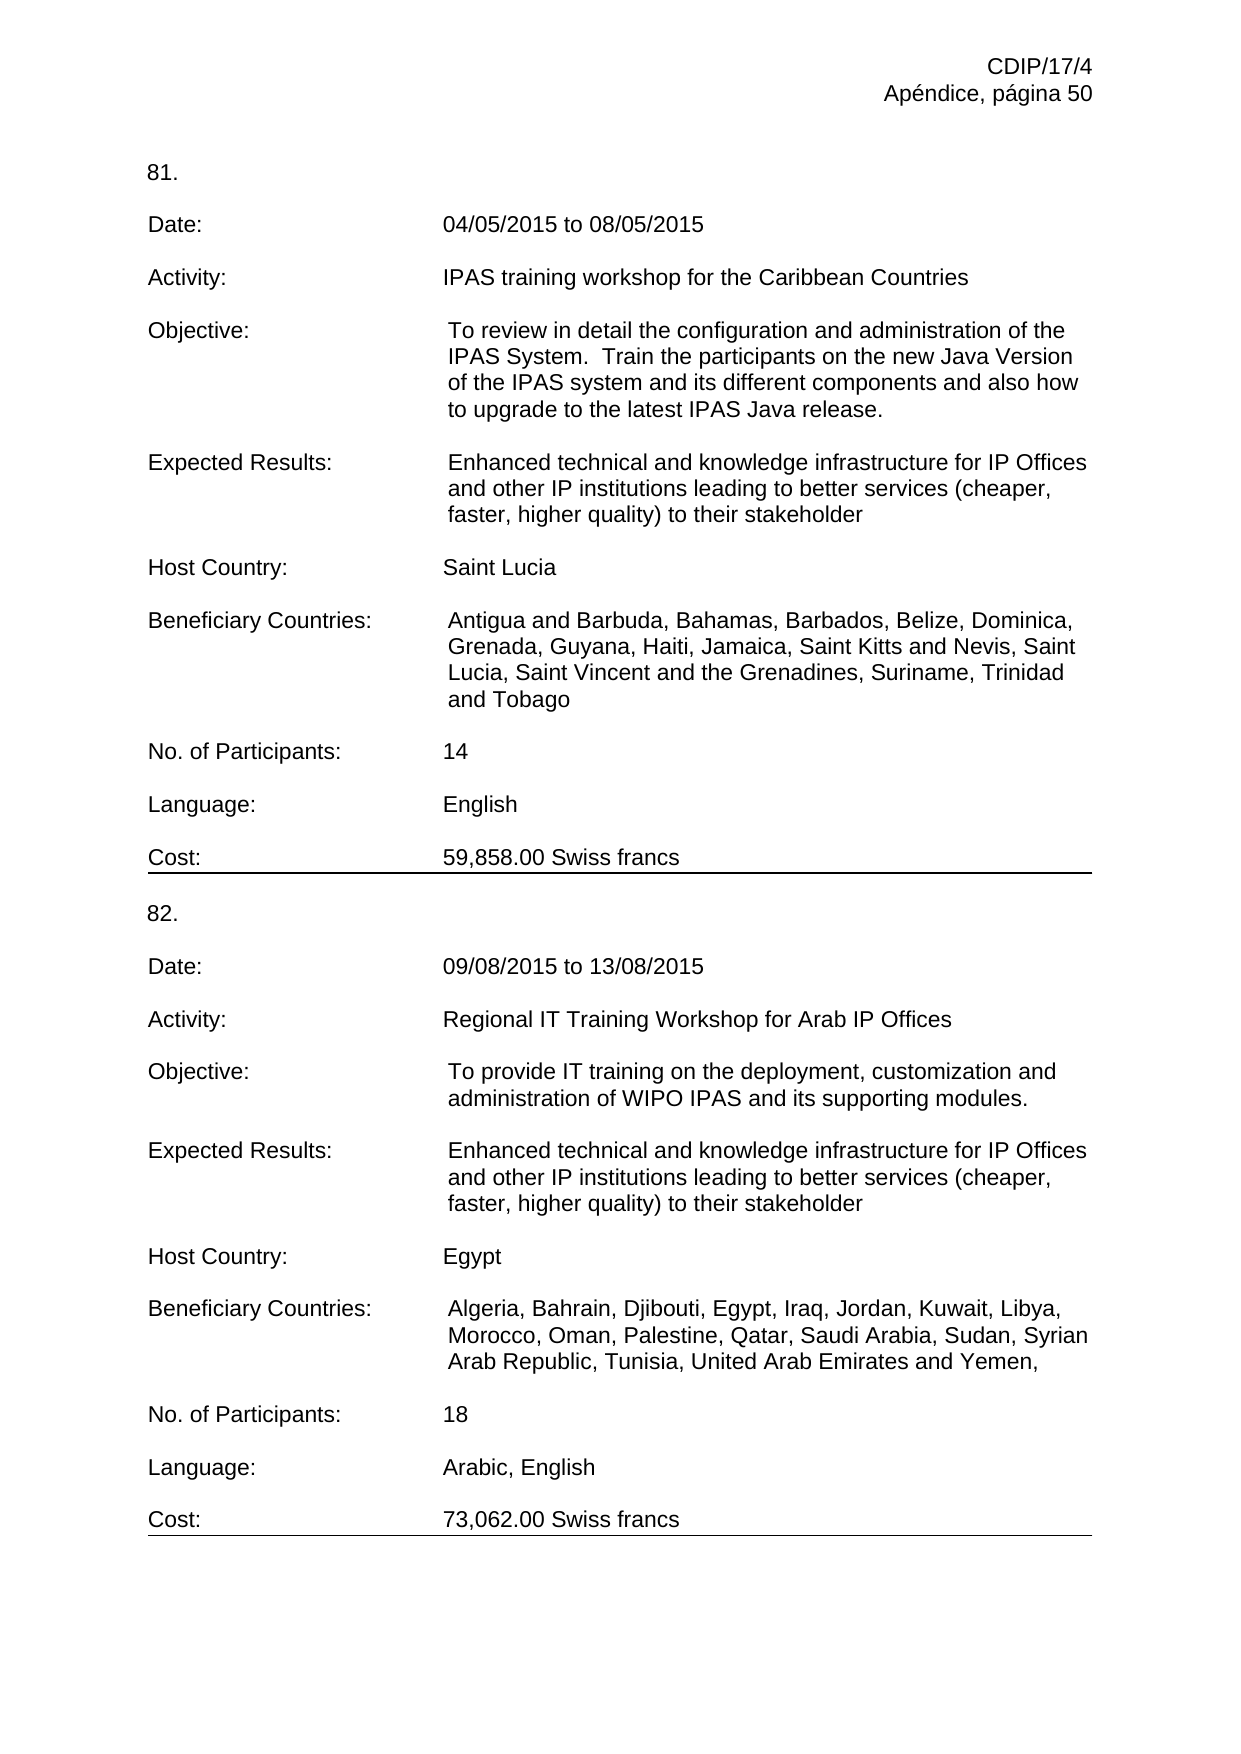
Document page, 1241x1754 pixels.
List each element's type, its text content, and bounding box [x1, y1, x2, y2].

text No. of Participants: 14 [148, 738, 1092, 765]
text Cost: 73,062.00 Swiss francs [148, 1506, 1092, 1535]
text Cost: 59,858.00 Swiss francs [148, 844, 1092, 872]
text Date: 04/05/2015 to 08/05/2015 [148, 211, 1092, 238]
text Language: English [148, 791, 1092, 817]
text Activity: Regional IT Training Workshop for Arab IP Offices [148, 1006, 1092, 1032]
text Expected Results: Enhanced technical and knowledge infrastructure for IP Offices and other IP institutions leading to better services (cheaper, faster, higher quality) to their stakeholder [148, 448, 1092, 527]
text Objective: To provide IT training on the deployment, customization and administration of WIPO IPAS and its supporting modules. [148, 1058, 1092, 1111]
text Date: 09/08/2015 to 13/08/2015 [148, 953, 1092, 979]
text Expected Results: Enhanced technical and knowledge infrastructure for IP Offices and other IP institutions leading to better services (cheaper, faster, higher quality) to their stakeholder [148, 1137, 1092, 1216]
text Beneficiary Countries: Antigua and Barbuda, Bahamas, Barbados, Belize, Dominica, Grenada, Guyana, Haiti, Jamaica, Saint Kitts and Nevis, Saint Lucia, Saint Vincent and the Grenadines, Suriname, Trinidad and Tobago [148, 607, 1092, 712]
text Host Country: Egypt [148, 1243, 1092, 1269]
text No. of Participants: 18 [148, 1401, 1092, 1427]
text Beneficiary Countries: Algeria, Bahrain, Djibouti, Egypt, Iraq, Jordan, Kuwait, Libya, Morocco, Oman, Palestine, Qatar, Saudi Arabia, Sudan, Syrian Arab Republic, Tunisia, United Arab Emirates and Yemen, [148, 1295, 1092, 1374]
text Activity: IPAS training workshop for the Caribbean Countries [148, 264, 1092, 290]
text Language: Arabic, English [148, 1453, 1092, 1480]
text Host Country: Saint Lucia [148, 554, 1092, 580]
text Objective: To review in detail the configuration and administration of the IPAS System. Train the participants on the new Java Version of the IPAS system and its different components and also how to upgrade to the latest IPAS Java release. [148, 317, 1092, 422]
